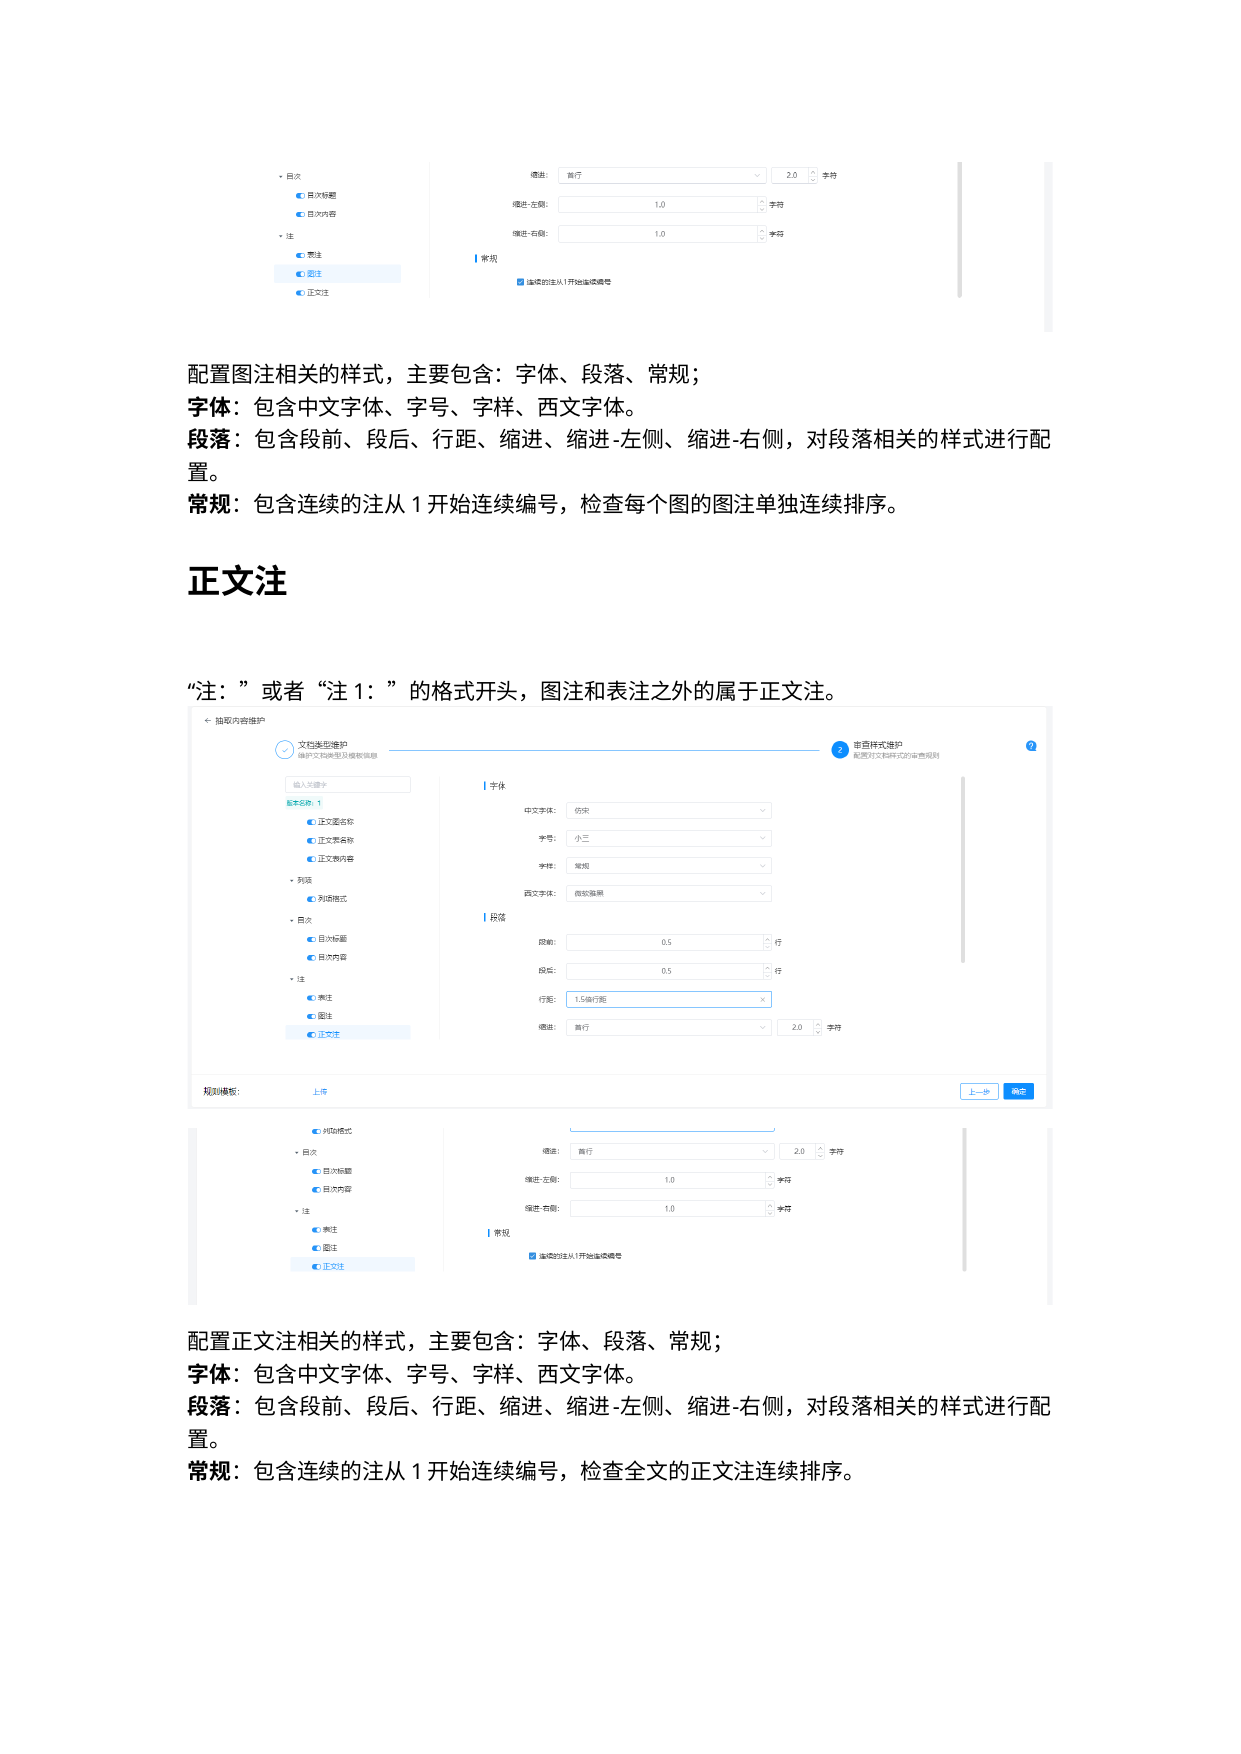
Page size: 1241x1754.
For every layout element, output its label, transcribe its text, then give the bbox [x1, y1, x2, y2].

picture [187, 1128, 1053, 1305]
picture [187, 706, 1053, 1109]
text 段落：包含段前、段后、行距、缩进、缩进-左侧、缩进-右侧，对段落相关的样式进行配置。 [187, 422, 1053, 487]
text 配置正文注相关的样式，主要包含：字体、段落、常规； [187, 1324, 1053, 1356]
text “注：”或者“注1：”的格式开头，图注和表注之外的属于正文注。 [187, 674, 1053, 706]
text 段落：包含段前、段后、行距、缩进、缩进-左侧、缩进-右侧，对段落相关的样式进行配置。 [187, 1389, 1053, 1454]
text 常规：包含连续的注从1开始连续编号，检查每个图的图注单独连续排序。 [187, 487, 1053, 519]
text 配置图注相关的样式，主要包含：字体、段落、常规； [187, 357, 1053, 389]
text 字体：包含中文字体、字号、字样、西文字体。 [187, 1356, 1053, 1389]
text 常规：包含连续的注从1开始连续编号，检查全文的正文注连续排序。 [187, 1454, 1053, 1486]
text 字体：包含中文字体、字号、字样、西文字体。 [187, 389, 1053, 422]
subtitle 正文注 [187, 547, 1053, 612]
picture [187, 162, 1053, 332]
